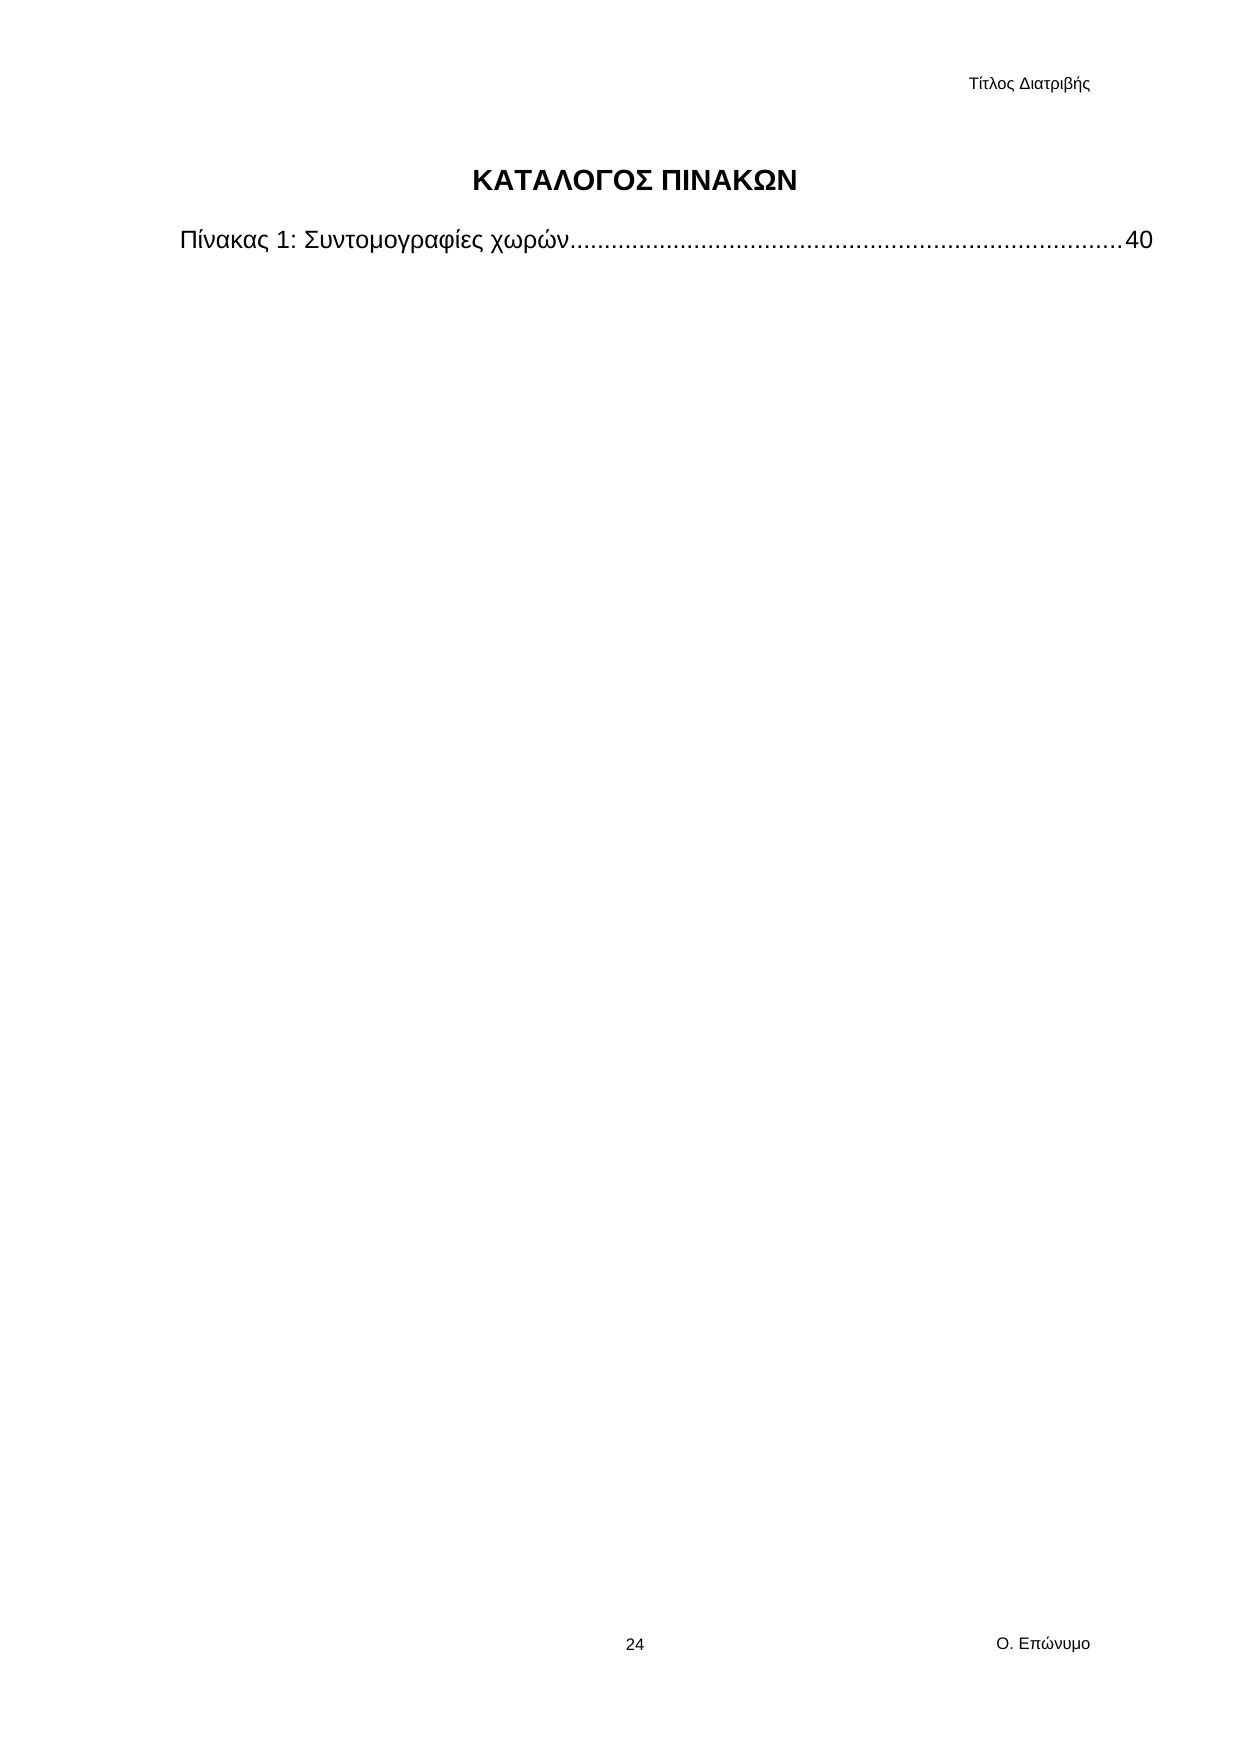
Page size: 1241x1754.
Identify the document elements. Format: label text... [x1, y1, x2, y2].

text Πίνακας 1: Συντομογραφίες χωρών 40 [179, 225, 1090, 254]
text ΚΑΤΑΛΟΓΟΣ ΠΙΝΑΚΩΝ [179, 162, 1090, 196]
